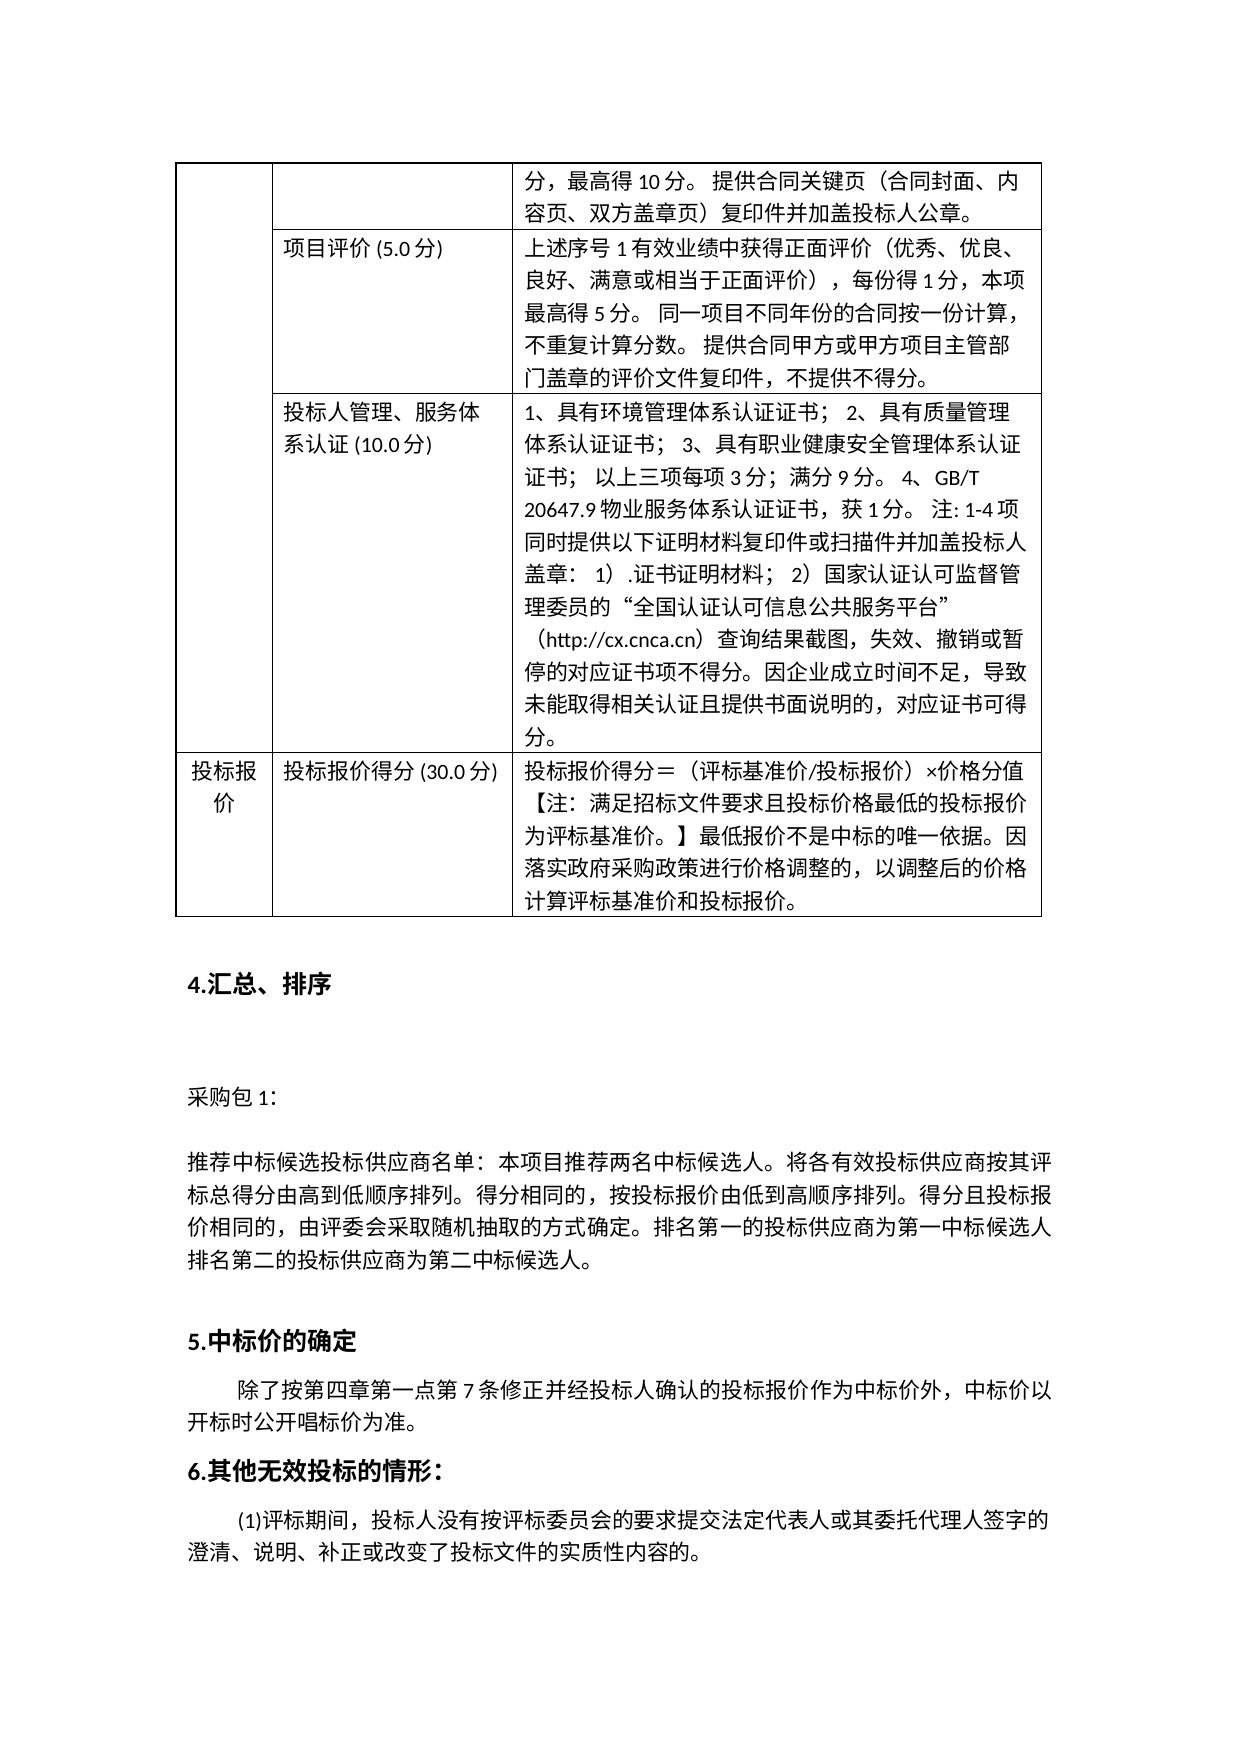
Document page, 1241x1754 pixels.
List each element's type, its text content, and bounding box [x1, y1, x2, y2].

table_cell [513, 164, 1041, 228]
text 4.汇总、排序 [187, 950, 1053, 1015]
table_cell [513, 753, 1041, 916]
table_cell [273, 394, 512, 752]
text 除了按第四章第一点第7条修正并经投标人确认的投标报价作为中标价外，中标价以开标时公开唱标价为准。 [187, 1372, 1053, 1437]
text 5.中标价的确定 [187, 1307, 1053, 1372]
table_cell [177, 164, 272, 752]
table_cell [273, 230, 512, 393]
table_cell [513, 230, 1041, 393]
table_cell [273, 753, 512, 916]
text (1)评标期间，投标人没有按评标委员会的要求提交法定代表人或其委托代理人签字的澄清、说明、补正或改变了投标文件的实质性内容的。 [187, 1502, 1053, 1567]
text 6.其他无效投标的情形： [187, 1437, 1053, 1502]
text 推荐中标候选投标供应商名单：本项目推荐两名中标候选人。将各有效投标供应商按其评标总得分由高到低顺序排列。得分相同的，按投标报价由低到高顺序排列。得分且投标报价相同的，由评委会采取随机抽取的方式确定。排名第一的投标供应商为第一中标候选人，排名第二的投标供应商为第二中标候选人。 [187, 1145, 1053, 1275]
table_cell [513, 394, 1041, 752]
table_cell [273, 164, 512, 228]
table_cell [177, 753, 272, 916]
text 采购包1： [187, 1080, 1053, 1112]
